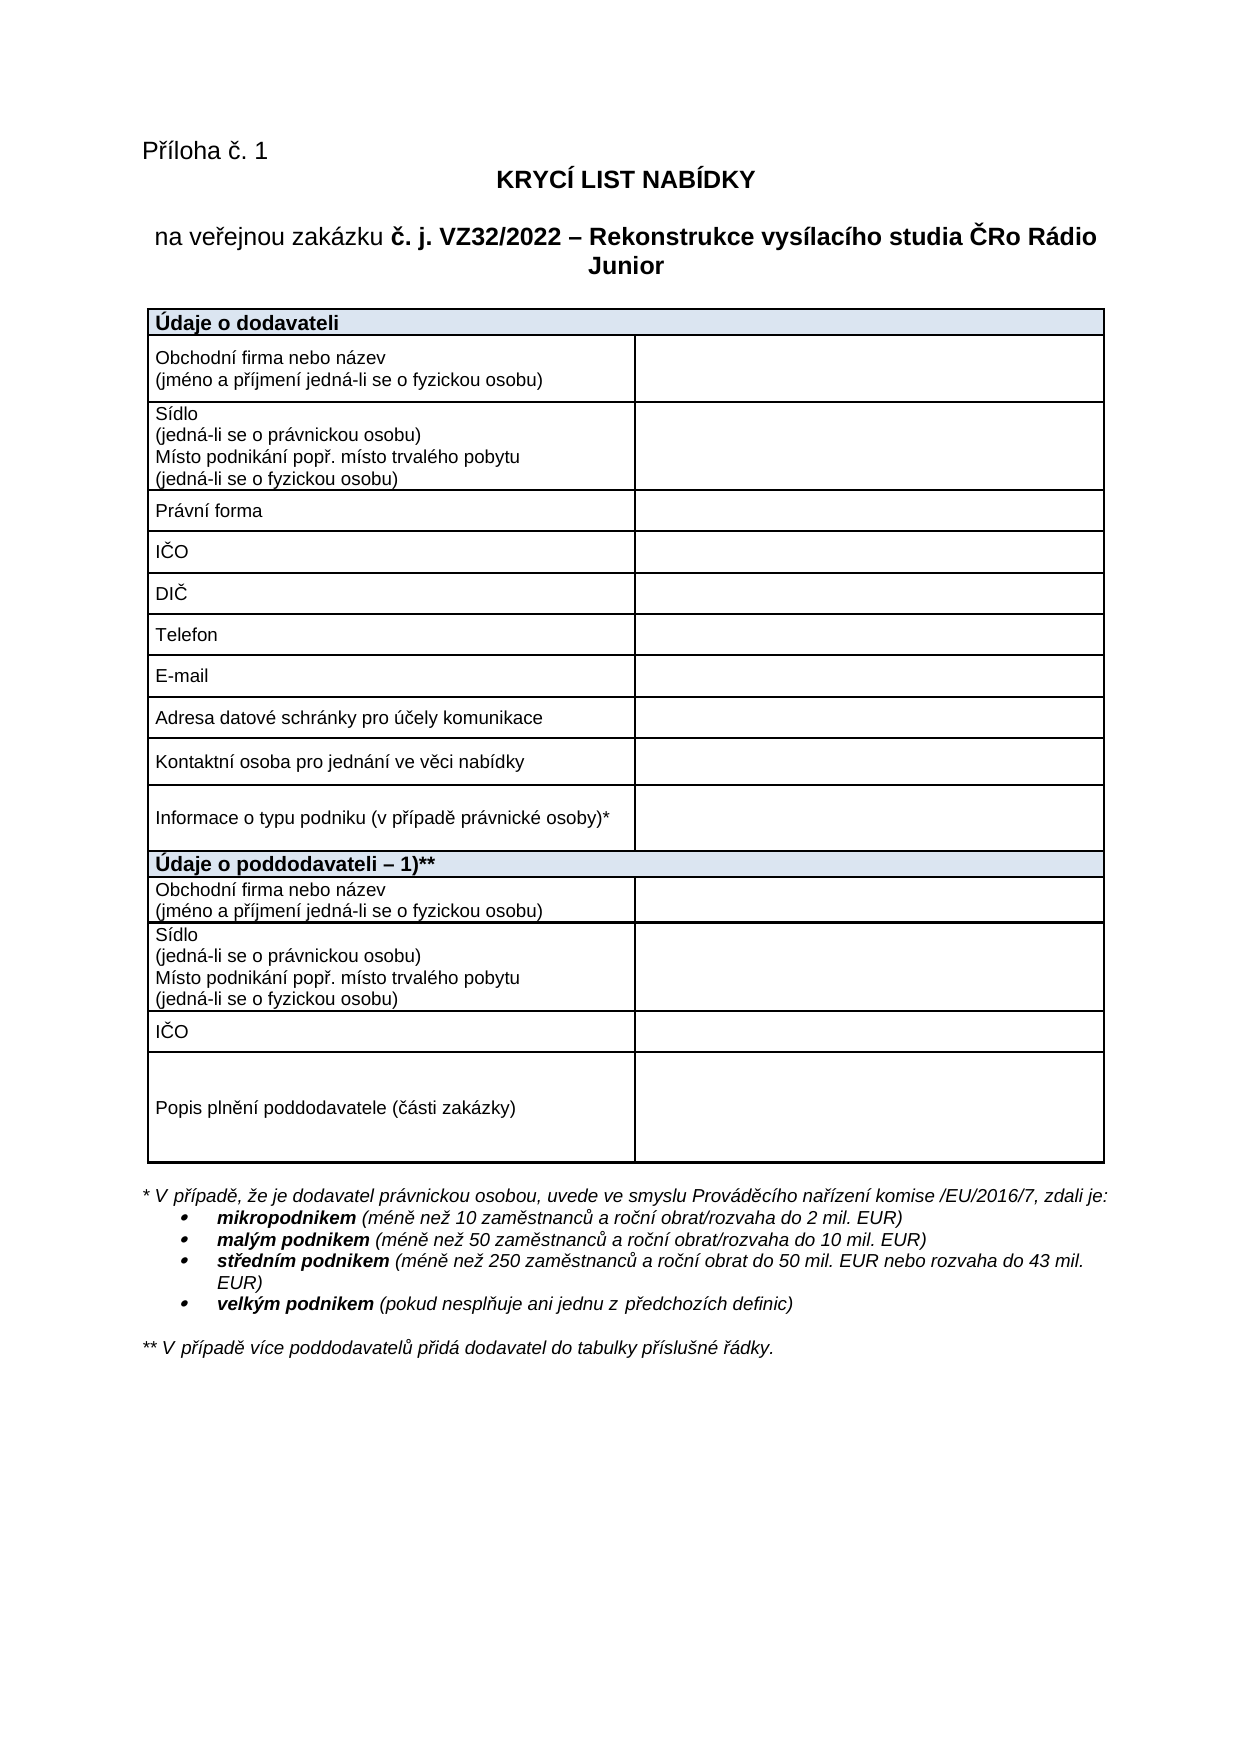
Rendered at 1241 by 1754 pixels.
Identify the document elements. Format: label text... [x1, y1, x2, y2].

table_cell [636, 878, 1103, 921]
table_cell Telefon [149, 615, 634, 654]
table_cell Údaje o poddodavateli – 1)** [149, 852, 1103, 876]
text * V případě, že je dodavatel právnickou osobou, uvede ve smyslu Prováděcího nařízení komise /EU/2016/7, zdali je: [142, 1185, 1110, 1207]
list středním podnikem (méně než 250 zaměstnanců a roční obrat do 50 mil. EUR nebo rozvaha do 43 mil. EUR) [179, 1250, 1110, 1293]
table_cell [636, 336, 1103, 401]
table_cell Adresa datové schránky pro účely komunikace [149, 698, 634, 737]
table_cell E-mail [149, 656, 634, 696]
list mikropodnikem (méně než 10 zaměstnanců a roční obrat/rozvaha do 2 mil. EUR) [179, 1207, 1110, 1228]
table_cell Obchodní firma nebo název (jméno a příjmení jedná-li se o fyzickou osobu) [149, 878, 634, 921]
table_cell [636, 656, 1103, 696]
list velkým podnikem (pokud nesplňuje ani jednu z předchozích definic) [179, 1293, 1110, 1315]
table_cell IČO [149, 532, 634, 572]
table_cell Sídlo (jedná-li se o právnickou osobu) Místo podnikání popř. místo trvalého pobytu (jedná-li se o fyzickou osobu) [149, 924, 634, 1010]
table_cell Sídlo (jedná-li se o právnickou osobu) Místo podnikání popř. místo trvalého pobytu (jedná-li se o fyzickou osobu) [149, 403, 634, 489]
table_cell [636, 698, 1103, 737]
table_cell Informace o typu podniku (v případě právnické osoby)* [149, 786, 634, 850]
text ** V případě více poddodavatelů přidá dodavatel do tabulky příslušné řádky. [142, 1336, 1110, 1358]
table_cell Popis plnění poddodavatele (části zakázky) [149, 1053, 634, 1161]
table_cell DIČ [149, 574, 634, 613]
text na veřejnou zakázku č. j. VZ32/2022 – Rekonstrukce vysílacího studia ČRo Rádio Junior [142, 222, 1110, 279]
table_cell Právní forma [149, 491, 634, 530]
table_cell [636, 491, 1103, 530]
table_cell [636, 532, 1103, 572]
table_header Údaje o dodavateli [149, 310, 1103, 334]
table_cell IČO [149, 1012, 634, 1051]
list malým podnikem (méně než 50 zaměstnanců a roční obrat/rozvaha do 10 mil. EUR) [179, 1228, 1110, 1250]
table_cell [636, 574, 1103, 613]
table_cell [636, 924, 1103, 1010]
table_cell Kontaktní osoba pro jednání ve věci nabídky [149, 739, 634, 783]
table_cell [636, 615, 1103, 654]
table_cell [636, 1053, 1103, 1161]
table_cell [636, 403, 1103, 489]
table_cell Obchodní firma nebo název (jméno a příjmení jedná-li se o fyzickou osobu) [149, 336, 634, 401]
table_cell [636, 739, 1103, 783]
table_cell [636, 786, 1103, 850]
table_cell [636, 1012, 1103, 1051]
text Příloha č. 1 [142, 136, 1110, 164]
text KRYCÍ LIST NABÍDKY [142, 164, 1110, 193]
